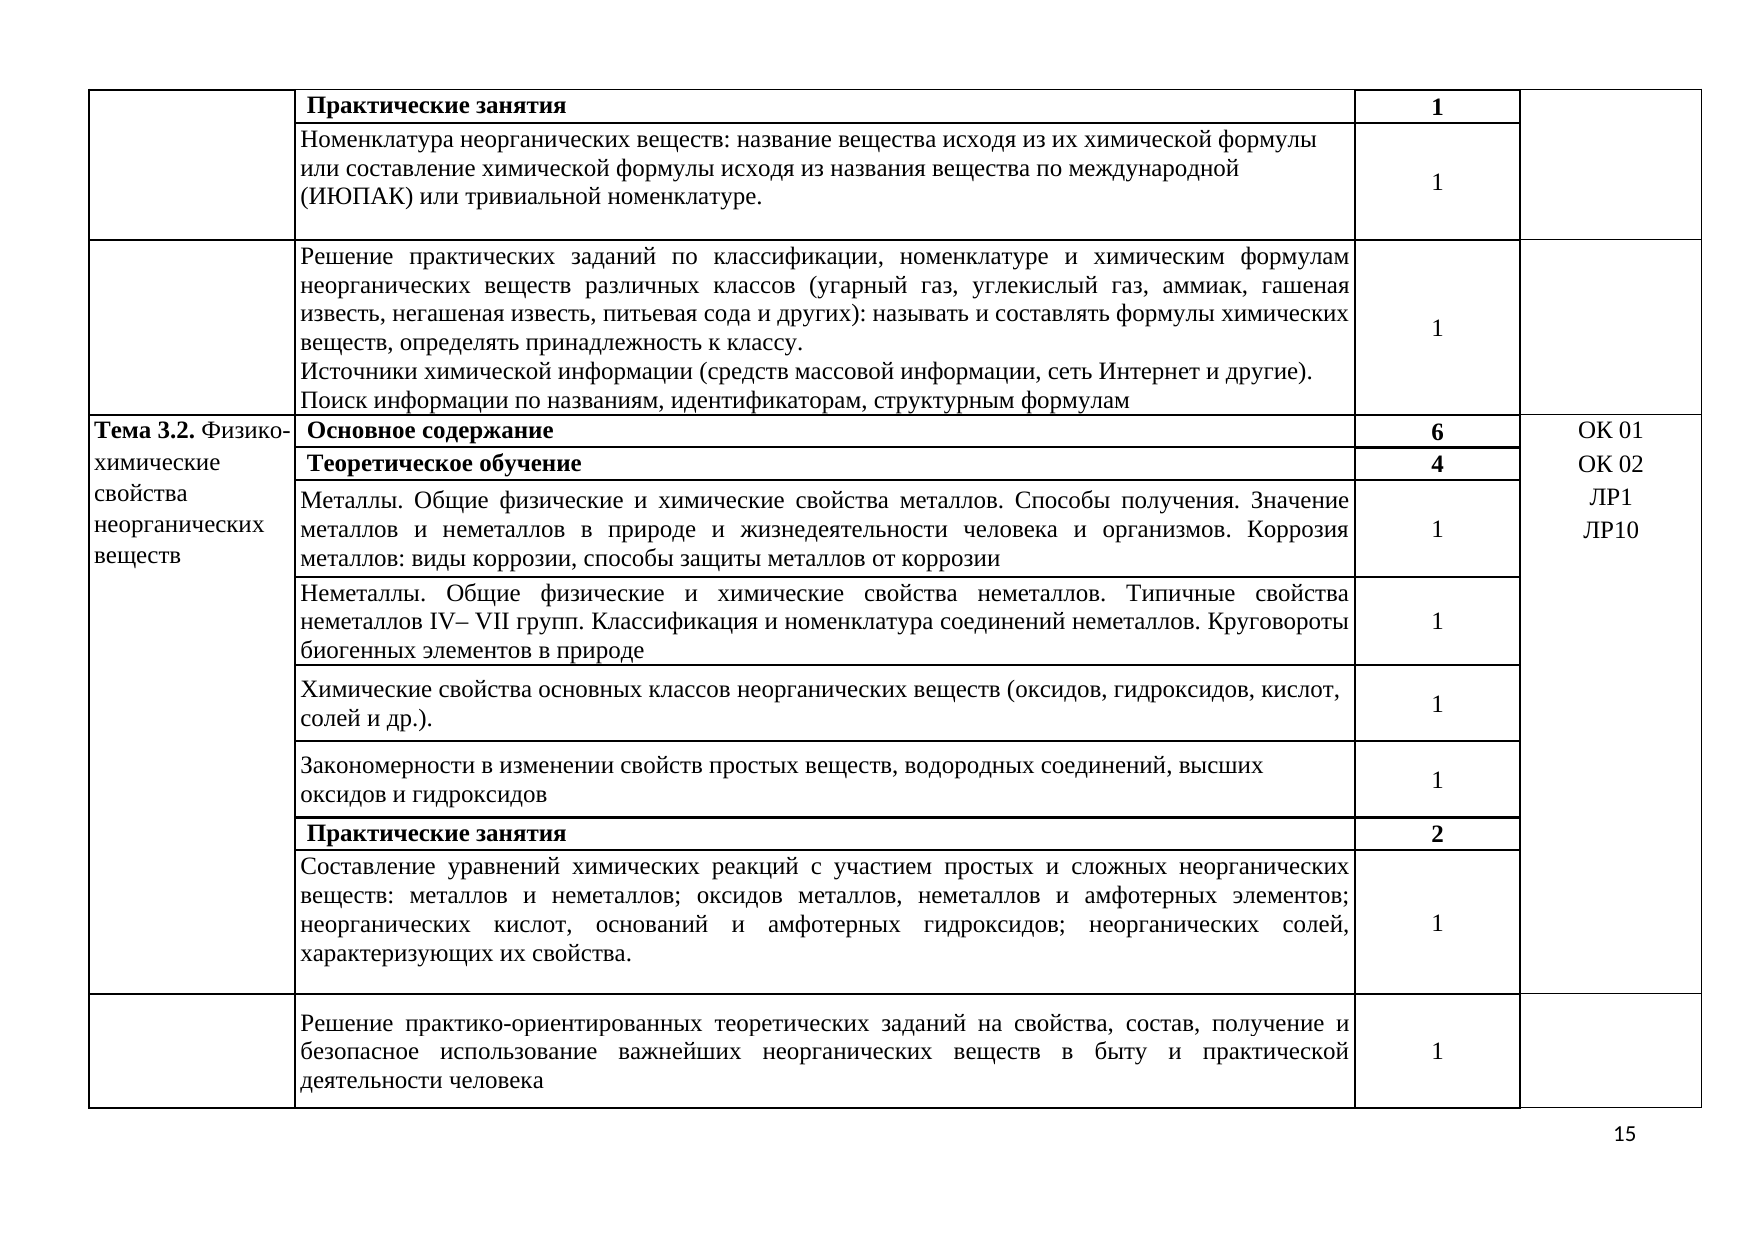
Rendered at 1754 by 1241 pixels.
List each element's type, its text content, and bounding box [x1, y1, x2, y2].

table_cell Решение практико-ориентированных теоретических заданий на свойства, состав, получение и безопасное использование важнейших неорганических веществ в быту и практической деятельности человека [296, 995, 1354, 1107]
table_cell [90, 241, 294, 413]
table_cell 1 [1356, 995, 1519, 1107]
table_cell 1 [1356, 241, 1519, 413]
table_cell 4 [1356, 449, 1519, 479]
table_cell 1 [1356, 742, 1519, 816]
table_cell Практические занятия [296, 819, 1354, 849]
table_cell Тема 3.2. Физико-химические свойства неорганических веществ [90, 416, 294, 993]
table_cell [1521, 240, 1701, 413]
table_cell 1 [1356, 666, 1519, 740]
table_cell 6 [1356, 416, 1519, 446]
table_cell ОК 01 ОК 02 ЛР1 ЛР10 [1521, 415, 1701, 993]
table_cell 1 [1356, 578, 1519, 664]
table_cell Закономерности в изменении свойств простых веществ, водородных соединений, высших оксидов и гидроксидов [296, 742, 1354, 816]
table_cell Решение практических заданий по классификации, номенклатуре и химическим формулам неорганических веществ различных классов (угарный газ, углекислый газ, аммиак, гашеная известь, негашеная известь, питьевая сода и других): называть и составлять формулы химических веществ, определять принадлежность к классу. Источники химической информации (средств массовой информации, сеть Интернет и другие). Поиск информации по названиям, идентификаторам, структурным формулам [296, 241, 1354, 413]
table_cell Основное содержание [296, 416, 1354, 446]
table_cell Практические занятия [296, 90, 1354, 122]
table_cell [1521, 994, 1701, 1107]
table_cell Составление уравнений химических реакций с участием простых и сложных неорганических веществ: металлов и неметаллов; оксидов металлов, неметаллов и амфотерных элементов; неорганических кислот, оснований и амфотерных гидроксидов; неорганических солей, характеризующих их свойства. [296, 851, 1354, 993]
table_cell Химические свойства основных классов неорганических веществ (оксидов, гидроксидов, кислот, солей и др.). [296, 666, 1354, 740]
table_cell Металлы. Общие физические и химические свойства металлов. Способы получения. Значение металлов и неметаллов в природе и жизнедеятельности человека и организмов. Коррозия металлов: виды коррозии, способы защиты металлов от коррозии [296, 481, 1354, 576]
table_cell [90, 995, 294, 1107]
table_cell Номенклатура неорганических веществ: название вещества исходя из их химической формулы или составление химической формулы исходя из названия вещества по международной (ИЮПАК) или тривиальной номенклатуре. [296, 124, 1354, 239]
table_cell 1 [1356, 124, 1519, 239]
table_cell 1 [1356, 481, 1519, 576]
table_cell Теоретическое обучение [296, 448, 1354, 479]
table_cell 1 [1356, 91, 1519, 122]
table_cell Неметаллы. Общие физические и химические свойства неметаллов. Типичные свойства неметаллов IV– VII групп. Классификация и номенклатура соединений неметаллов. Круговороты биогенных элементов в природе [296, 578, 1354, 664]
table_cell 1 [1356, 851, 1519, 993]
table_cell 2 [1356, 819, 1519, 849]
